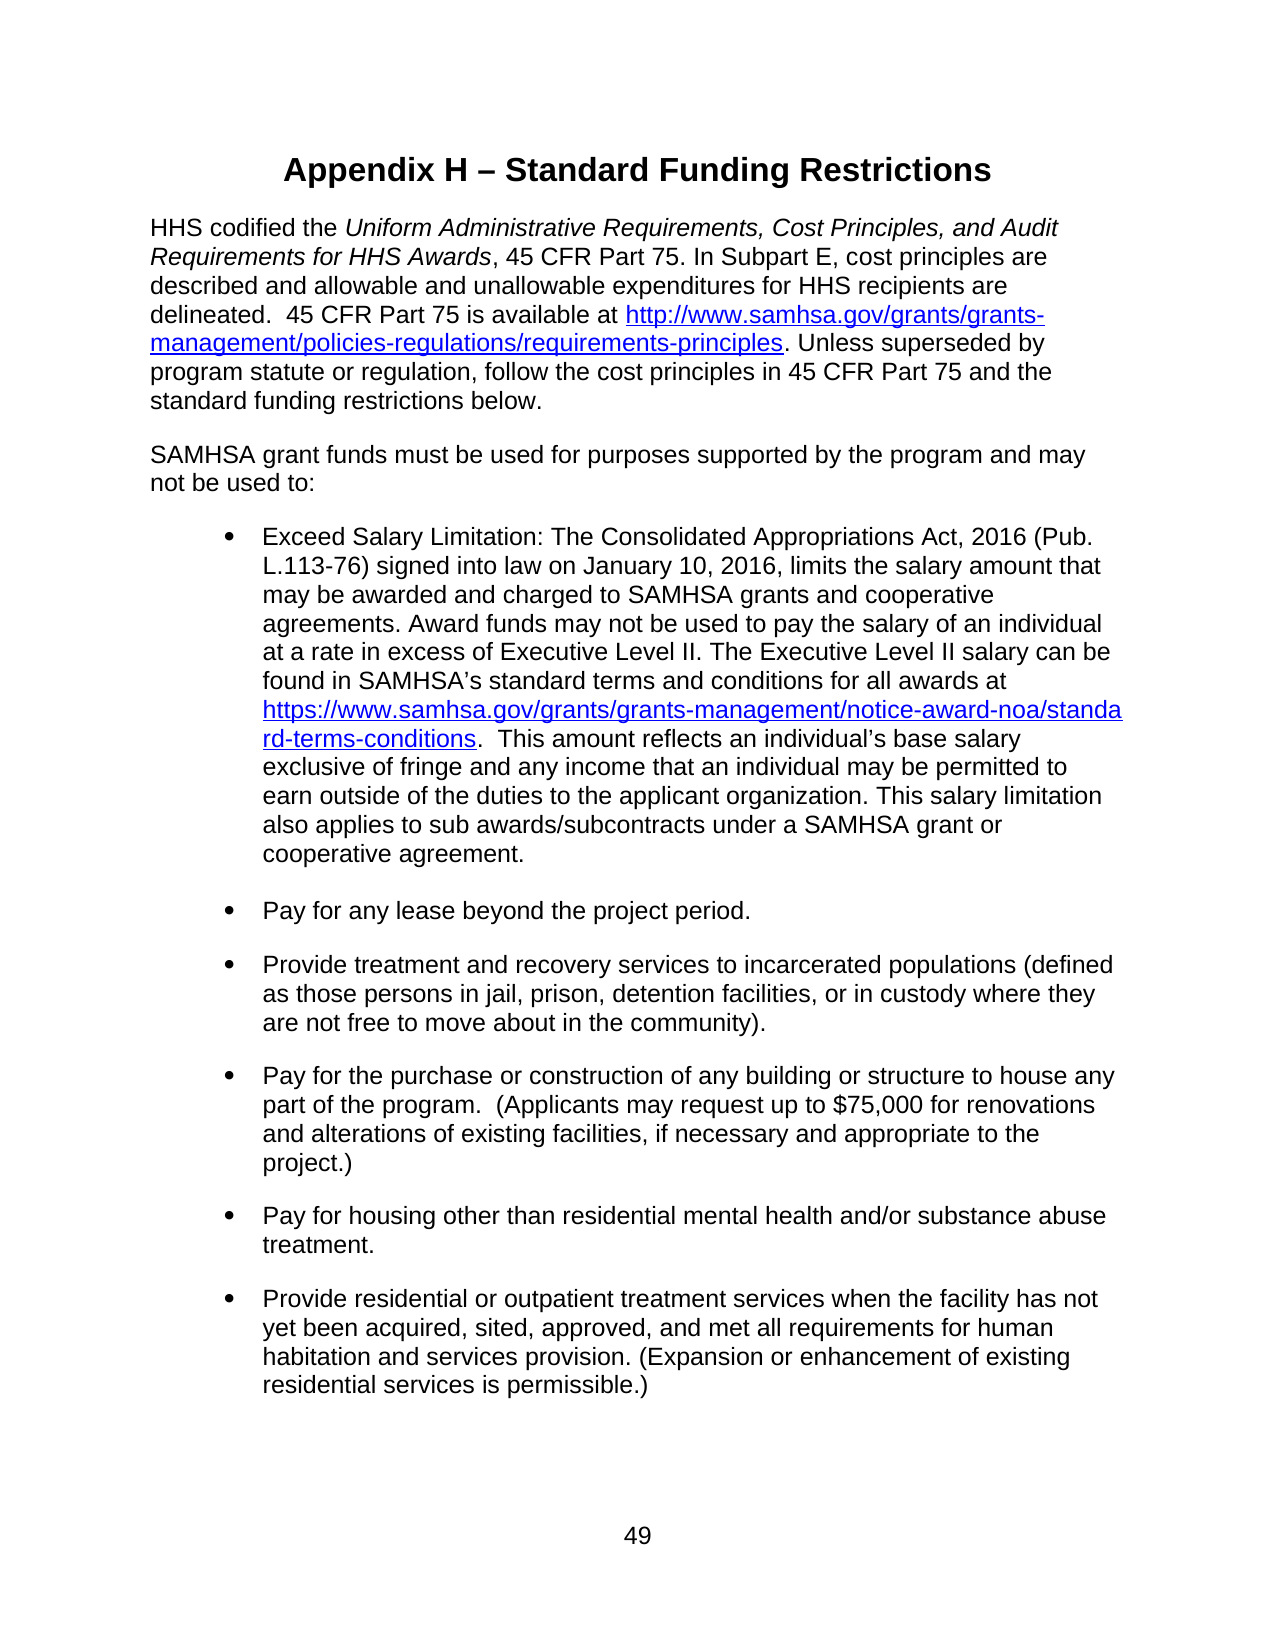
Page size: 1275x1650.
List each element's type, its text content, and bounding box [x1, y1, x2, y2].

list Pay for the purchase or construction of any building or structure to house any part of the program. (Applicants may request up to $75,000 for renovations and alterations of existing facilities, if necessary and appropriate to the project.) [225, 1061, 1125, 1176]
text SAMHSA grant funds must be used for purposes supported by the program and may not be used to: [150, 440, 1125, 497]
list Provide treatment and recovery services to incarcerated populations (defined as those persons in jail, prison, detention facilities, or in custody where they are not free to move about in the community). [225, 950, 1125, 1036]
text HHS codified the Uniform Administrative Requirements, Cost Principles, and Audit Requirements for HHS Awards, 45 CFR Part 75. In Subpart E, cost principles are described and allowable and unallowable expenditures for HHS recipients are delineated. 45 CFR Part 75 is available at http://www.samhsa.gov/grants/grants-management/policies-regulations/requirements-principles. Unless superseded by program statute or regulation, follow the cost principles in 45 CFR Part 75 and the standard funding restrictions below. [150, 213, 1125, 415]
list Exceed Salary Limitation: The Consolidated Appropriations Act, 2016 (Pub. L.113-76) signed into law on January 10, 2016, limits the salary amount that may be awarded and charged to SAMHSA grants and cooperative agreements. Award funds may not be used to pay the salary of an individual at a rate in excess of Executive Level II. The Executive Level II salary can be found in SAMHSA’s standard terms and conditions for all awards at https://www.samhsa.gov/grants/grants-management/notice-award-noa/standard-terms-conditions. This amount reflects an individual’s base salary exclusive of fringe and any income that an individual may be permitted to earn outside of the duties to the applicant organization. This salary limitation also applies to sub awards/subcontracts under a SAMHSA grant or cooperative agreement. [225, 522, 1125, 867]
list Pay for any lease beyond the project period. [225, 896, 1125, 925]
subtitle Appendix H – Standard Funding Restrictions [150, 150, 1125, 188]
list Provide residential or outpatient treatment services when the facility has not yet been acquired, sited, approved, and met all requirements for human habitation and services provision. (Expansion or enhancement of existing residential services is permissible.) [225, 1284, 1125, 1399]
list Pay for housing other than residential mental health and/or substance abuse treatment. [225, 1201, 1125, 1259]
